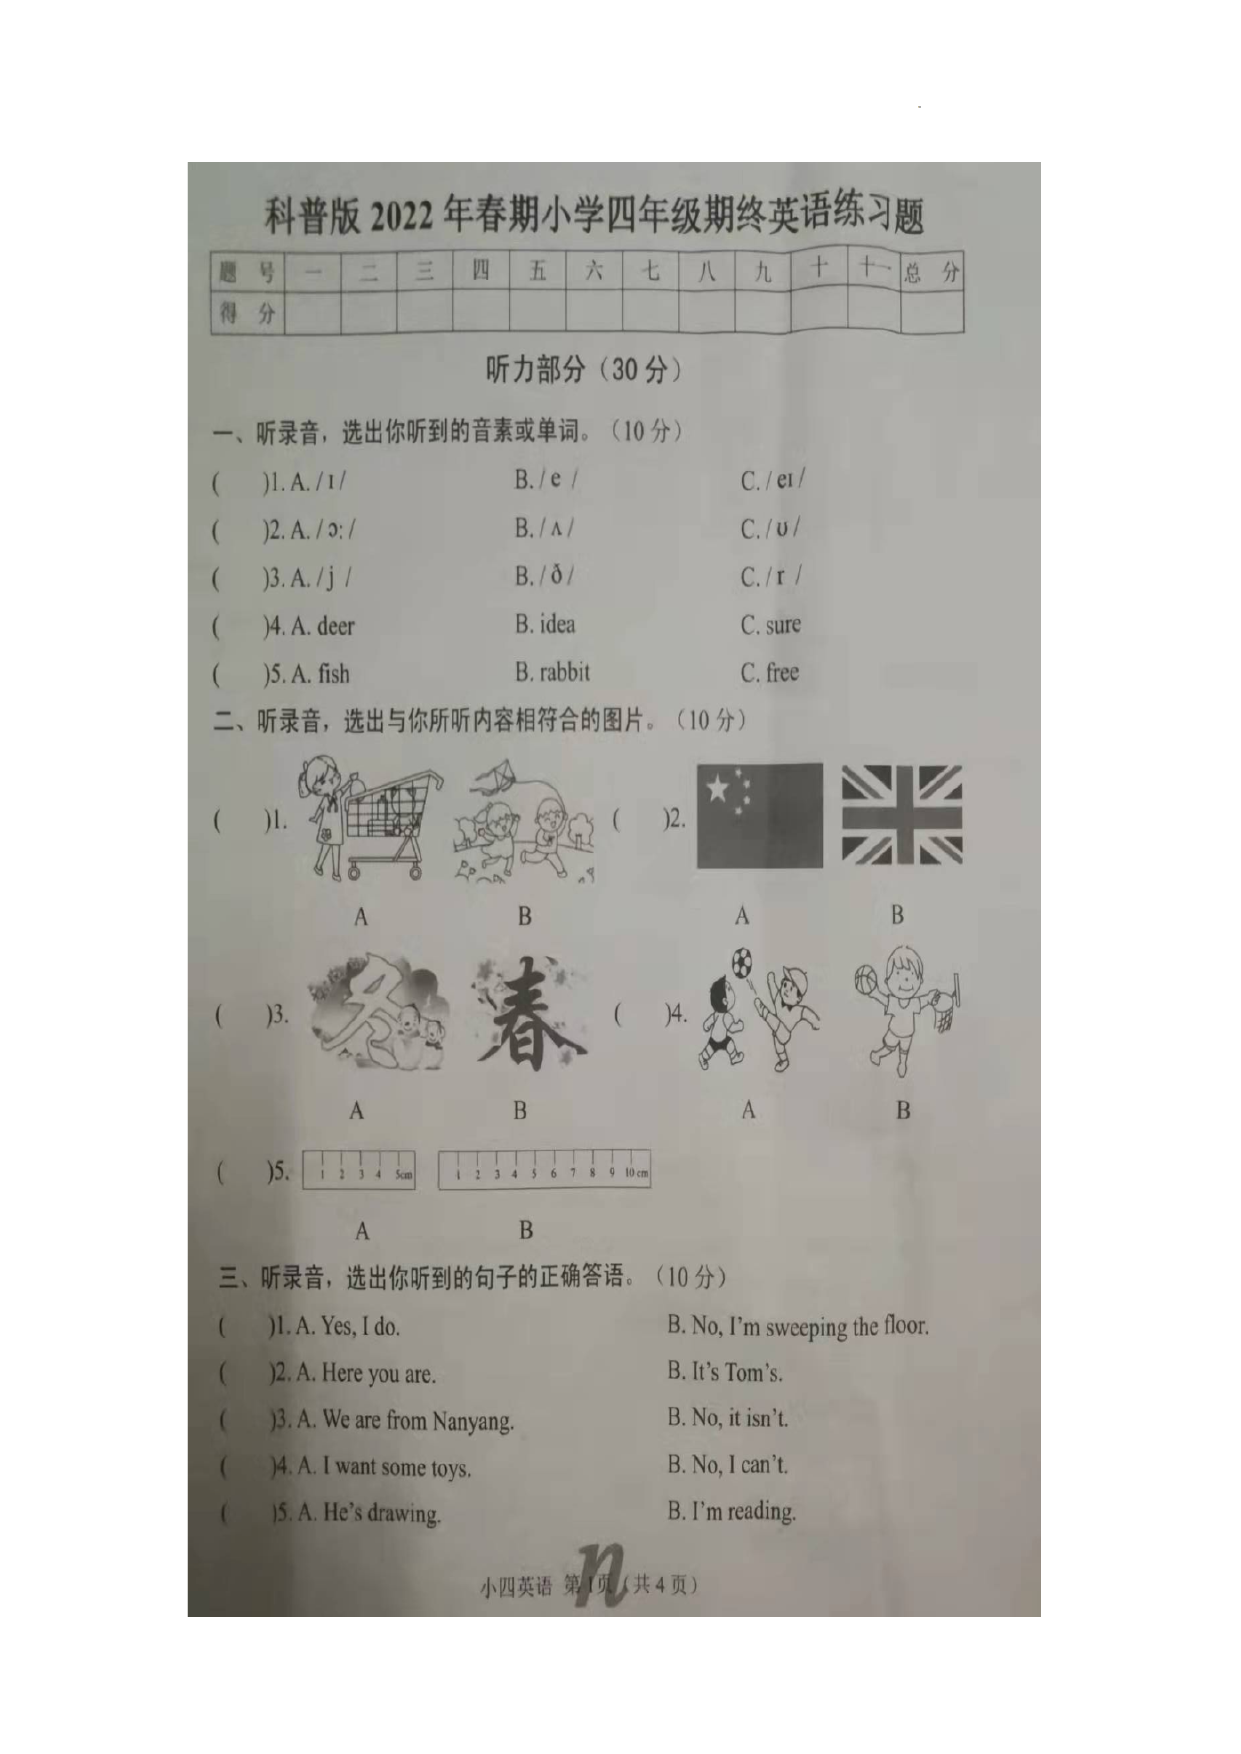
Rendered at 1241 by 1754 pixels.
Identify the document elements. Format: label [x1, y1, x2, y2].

picture [189, 163, 1040, 1617]
